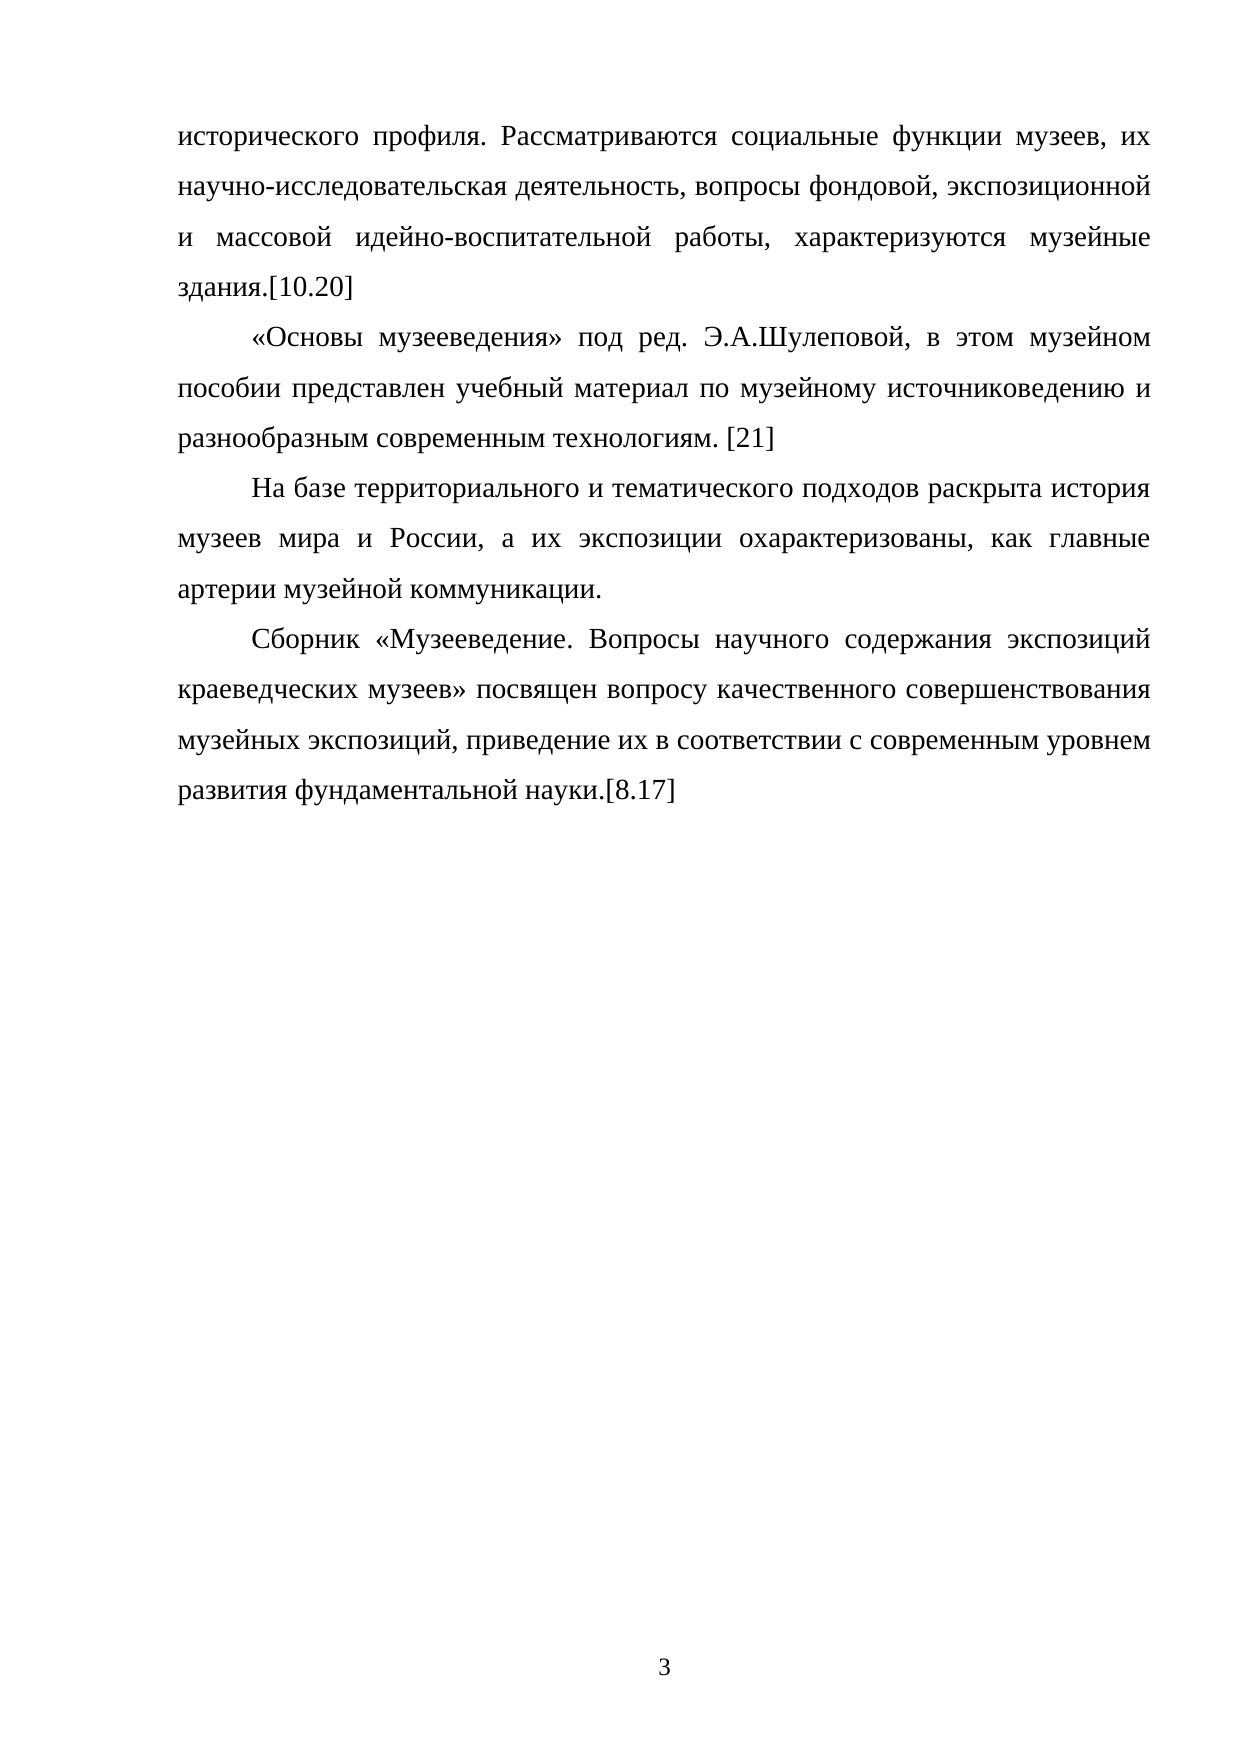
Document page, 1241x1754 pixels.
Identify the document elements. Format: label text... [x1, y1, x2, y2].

text На базе территориального и тематического подходов раскрыта история музеев мира и России, а их экспозиции охарактеризованы, как главные артерии музейной коммуникации. [177, 470, 1152, 604]
text «Основы музееведения» под ред. Э.А.Шулеповой, в этом музейном пособии представлен учебный материал по музейному источниковедению и разнообразным современным технологиям. [21] [177, 319, 1152, 453]
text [177, 118, 1152, 303]
text Сборник «Музееведение. Вопросы научного содержания экспозиций краеведческих музеев» посвящен вопросу качественного совершенствования музейных экспозиций, приведение их в соответствии с современным уровнем развития фундаментальной науки.[8.17] [177, 621, 1152, 806]
